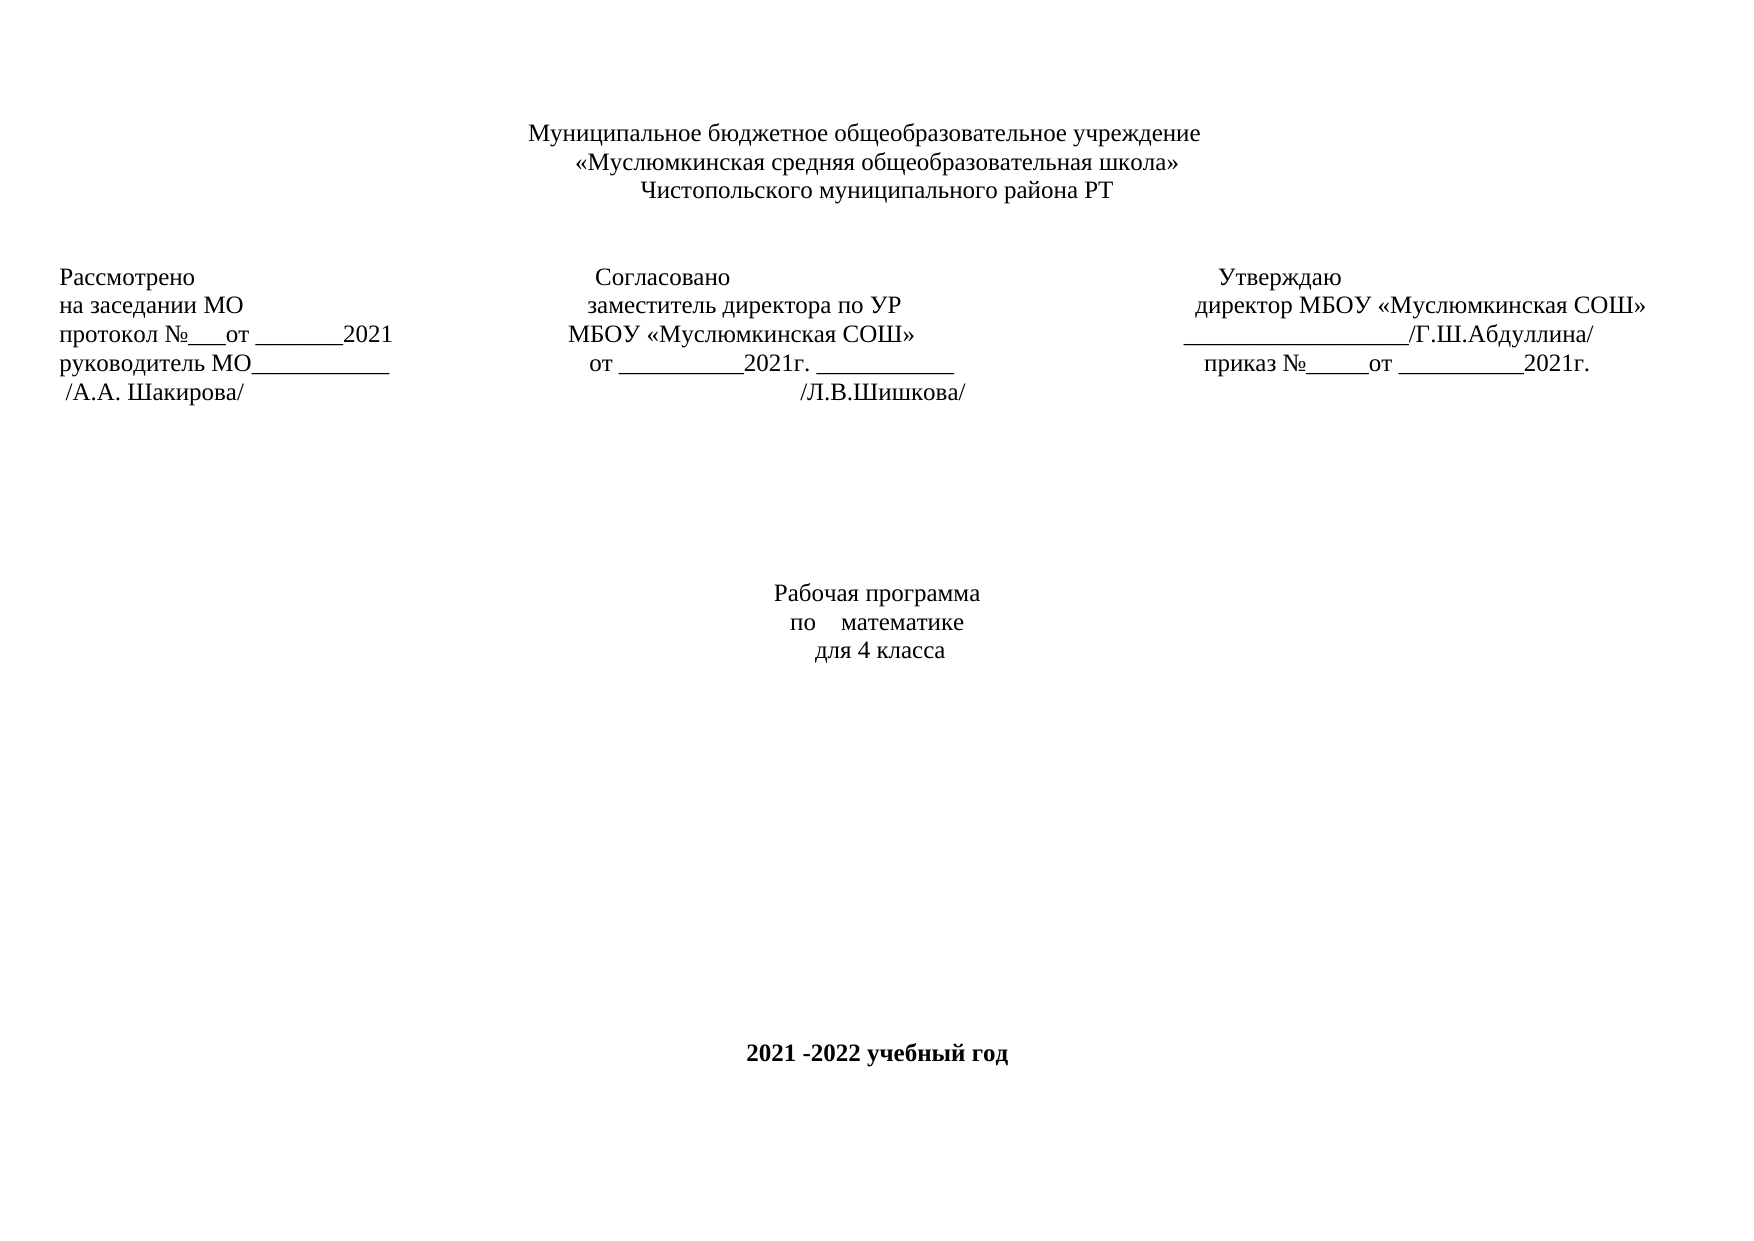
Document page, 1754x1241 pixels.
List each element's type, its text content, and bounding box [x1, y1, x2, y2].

text протокол №___от _______2021 МБОУ «Муслюмкинская СОШ» __________________/Г.Ш.Абдуллина/ [59, 319, 1695, 348]
text Рассмотрено Согласовано Утверждаю [59, 262, 1695, 291]
text для 4 класса [59, 636, 1695, 664]
text Рабочая программа [59, 578, 1695, 607]
text руководитель МО___________ от __________2021г. ___________ приказ №_____от __________2021г. [59, 348, 1695, 377]
text Муниципальное бюджетное общеобразовательное учреждение [59, 118, 1695, 147]
text на заседании МО заместитель директора по УР директор МБОУ «Муслюмкинская СОШ» [59, 291, 1695, 319]
list 2021 -2022 учебный год [59, 1038, 1695, 1067]
text «Муслюмкинская средняя общеобразовательная школа» [59, 147, 1695, 176]
text Чистопольского муниципального района РТ [59, 176, 1695, 204]
text /А.А. Шакирова/ /Л.В.Шишкова/ [59, 377, 1695, 406]
text по математике [59, 607, 1695, 636]
